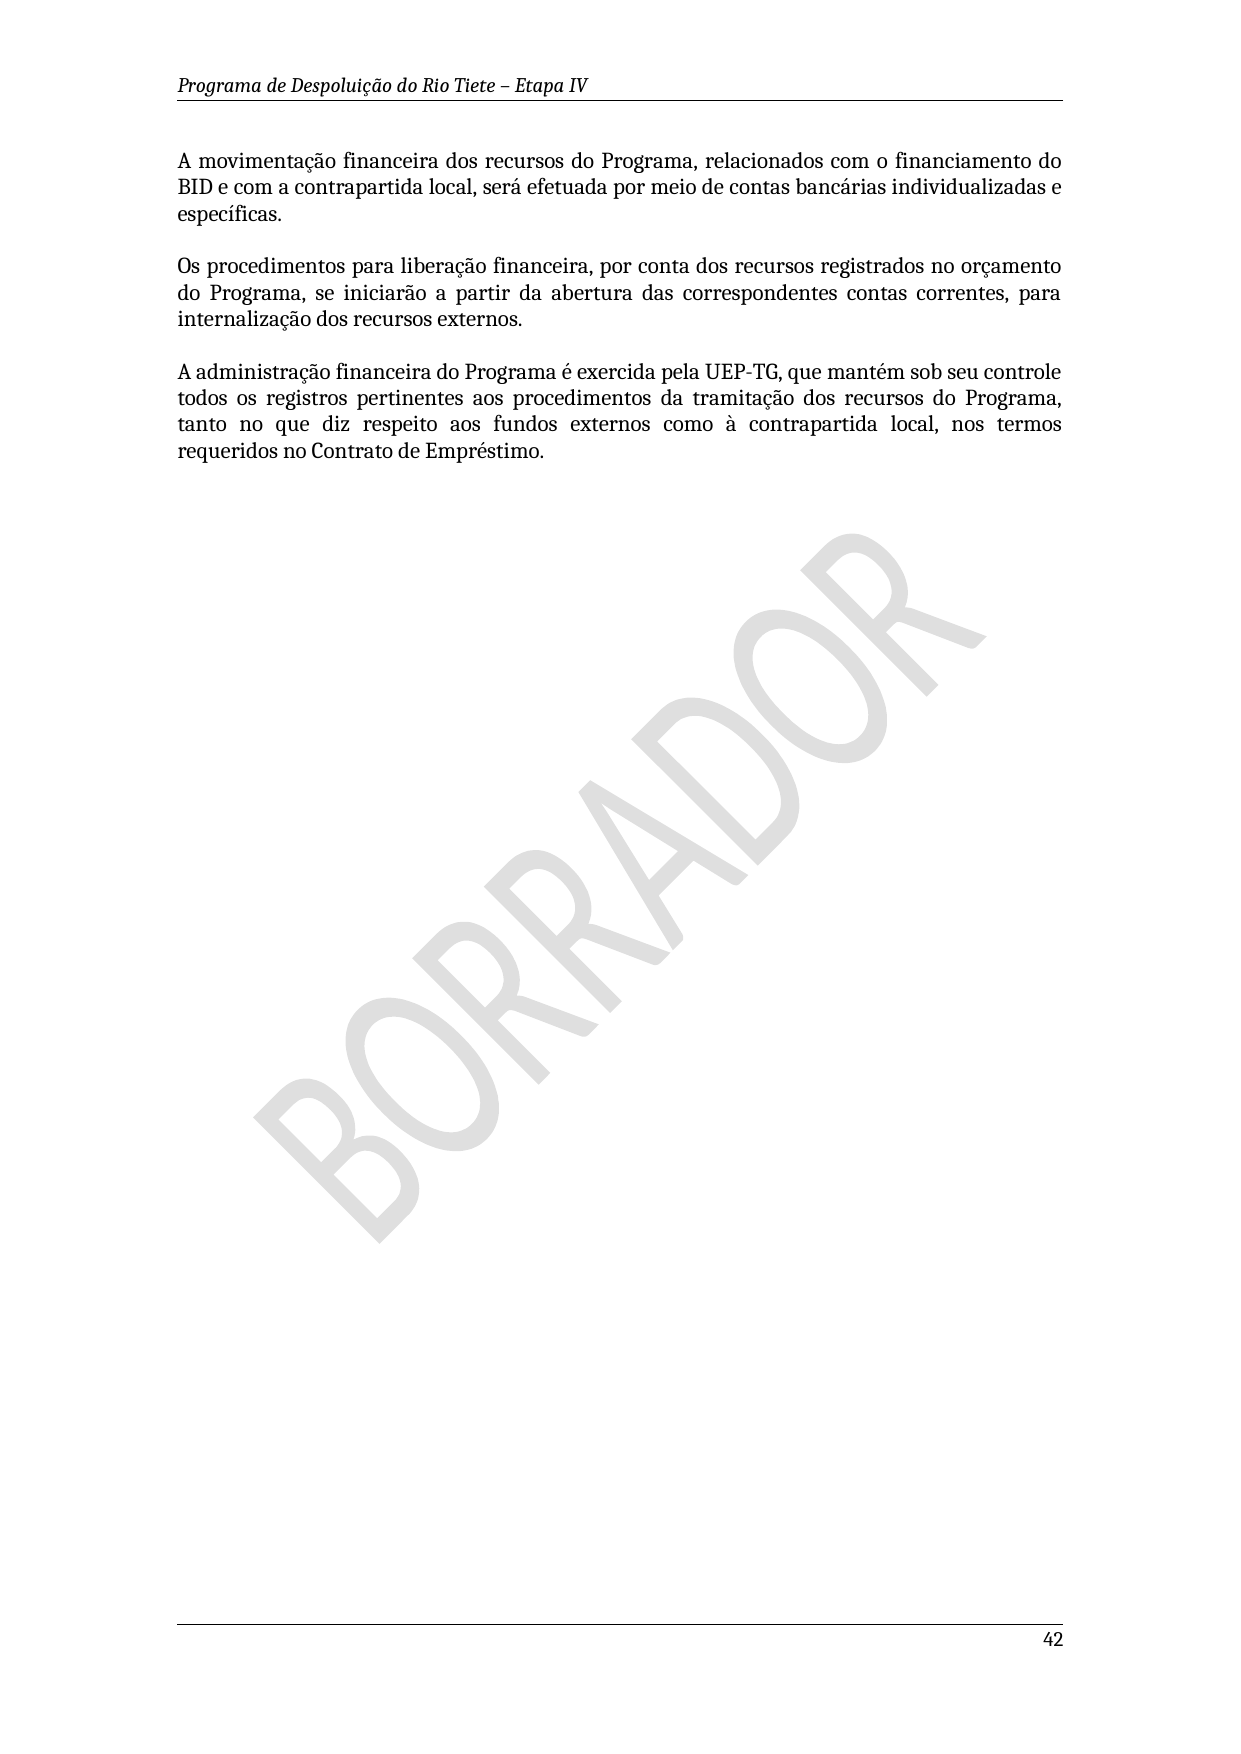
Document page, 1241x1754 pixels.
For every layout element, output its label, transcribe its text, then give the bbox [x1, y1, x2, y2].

text A administração financeira do Programa é exercida pela UEP-TG, que mantém sob seu controle todos os registros pertinentes aos procedimentos da tramitação dos recursos do Programa, tanto no que diz respeito aos fundos externos como à contrapartida local, nos termos requeridos no Contrato de Empréstimo. [177, 358, 1063, 464]
text A movimentação financeira dos recursos do Programa, relacionados com o financiamento do BID e com a contrapartida local, será efetuada por meio de contas bancárias individualizadas e específicas. [177, 148, 1063, 227]
text Os procedimentos para liberação financeira, por conta dos recursos registrados no orçamento do Programa, se iniciarão a partir da abertura das correspondentes contas correntes, para internalização dos recursos externos. [177, 253, 1063, 332]
